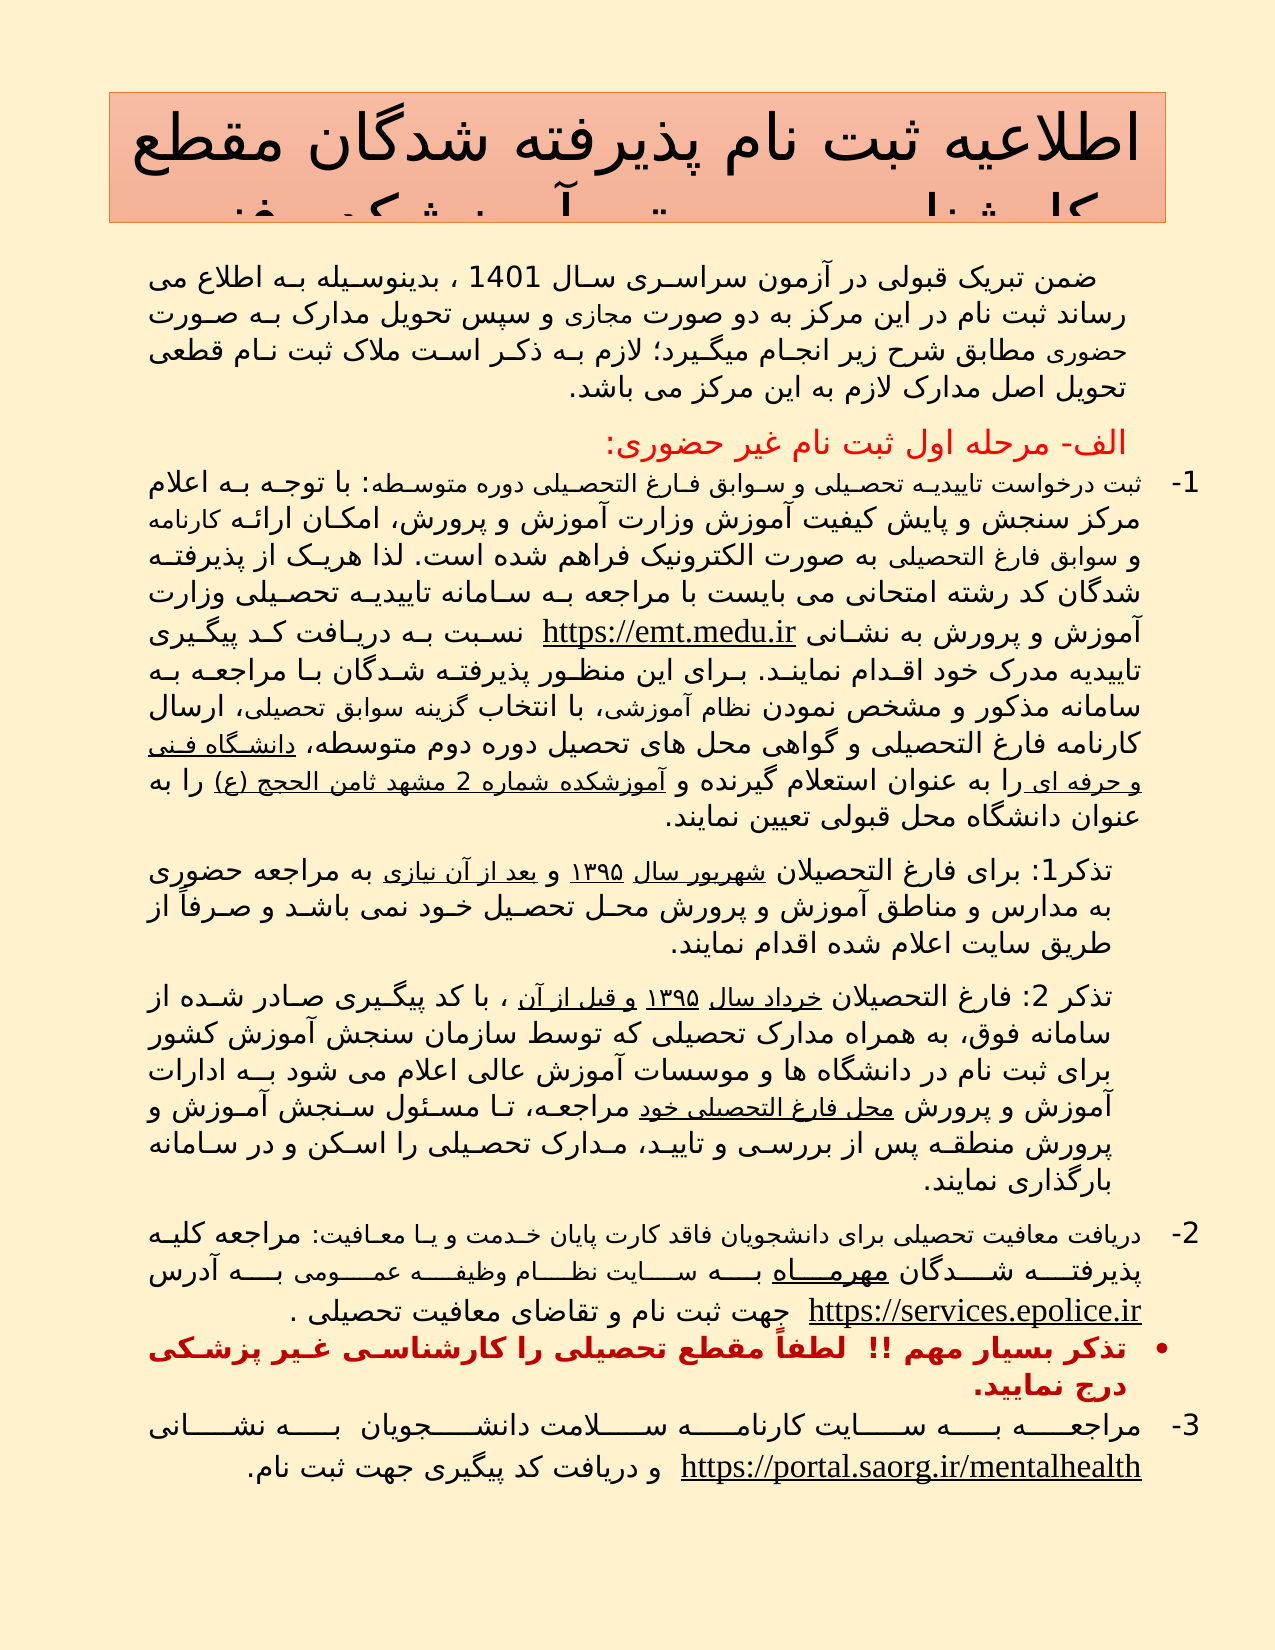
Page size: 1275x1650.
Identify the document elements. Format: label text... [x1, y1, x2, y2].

list مراجعه به سایت کارنامه سلامت دانشجویان به نشانی https://portal.saorg.ir/mentalhealth و دریافت کد پیگیری جهت ثبت نام. [148, 1404, 1171, 1484]
text ضمن تبریک قبولی در آزمون سراسری سال 1401 ، بدینوسیله به اطلاع می رساند ثبت نام در این مرکز به دو صورت مجازی و سپس تحویل مدارک به صورت حضوری مطابق شرح زیر انجام می‏گیرد؛ لازم به ذکر است ملاک ثبت نام قطعی تحویل اصل مدارک لازم به این مرکز می باشد. [148, 260, 1127, 404]
list دریافت معافیت تحصیلی برای دانشجویان فاقد کارت پایان خدمت و یا معافیت: مراجعه کلیه پذیرفته شدگان مهرماه به سایت نظام وظیفه عمومی به آدرس https://services.epolice.ir جهت ثبت نام و تقاضای معافیت تحصیلی . [148, 1216, 1171, 1328]
text تذکر1: برای فارغ التحصیلان شهریور سال ۱۳۹۵ و بعد از آن نیازی به مراجعه حضوری به مدارس و مناطق آموزش و پرورش محل تحصیل خود نمی باشد و صرفاً از طریق سایت اعلام شده اقدام نمایند. [148, 853, 1113, 960]
text الف- مرحله اول ثبت نام غیر حضوری: [148, 423, 1127, 462]
text تذکر 2: فارغ التحصیلان خرداد سال ۱۳۹۵ و قبل از آن ، با کد پیگیری صادر شده از سامانه فوق، به همراه مدارک تحصیلی که توسط سازمان سنجش آموزش کشور برای ثبت نام در دانشگاه ها و موسسات آموزش عالی اعلام می شود به ادارات آموزش و پرورش محل فارغ التحصیلی خود مراجعه، تا مسئول سنجش آموزش و پرورش منطقه پس از بررسی و تایید، مدارک تحصیلی را اسکن و در سامانه بارگذاری نمایند. [148, 979, 1113, 1197]
list تذکر بسیار مهم !! لطفاً مقطع تحصیلی را کارشناسی غیر پزشکی درج نمایید. [148, 1331, 1157, 1402]
list ثبت درخواست تاییدیه تحصیلی و سوابق فارغ التحصیلی دوره متوسطه: با توجه به اعلام مرکز سنجش و پایش کیفیت آموزش وزارت آموزش و پرورش، امکان ارائه کارنامه و سوابق فارغ التحصیلی به صورت الکترونیک فراهم شده است. لذا هریک از پذیرفته شدگان کد رشته امتحانی می بایست با مراجعه به سامانه تاییدیه تحصیلی وزارت آموزش و پرورش به نشانی https://emt.medu.ir نسبت به دریافت کد پیگیری تاییدیه مدرک خود اقدام نمایند. برای این منظور پذیرفته شدگان با مراجعه به سامانه مذکور و مشخص نمودن نظام آموزشی، با انتخاب گزینه سوابق تحصیلی، ارسال کارنامه فارغ التحصیلی و گواهی محل های تحصیل دوره دوم متوسطه، دانشگاه فنی و حرفه ای را به عنوان استعلام گیرنده و آموزشکده شماره 2 مشهد ثامن الحجج (ع) را به عنوان دانشگاه محل قبولی تعیین نمایند. [148, 465, 1171, 833]
